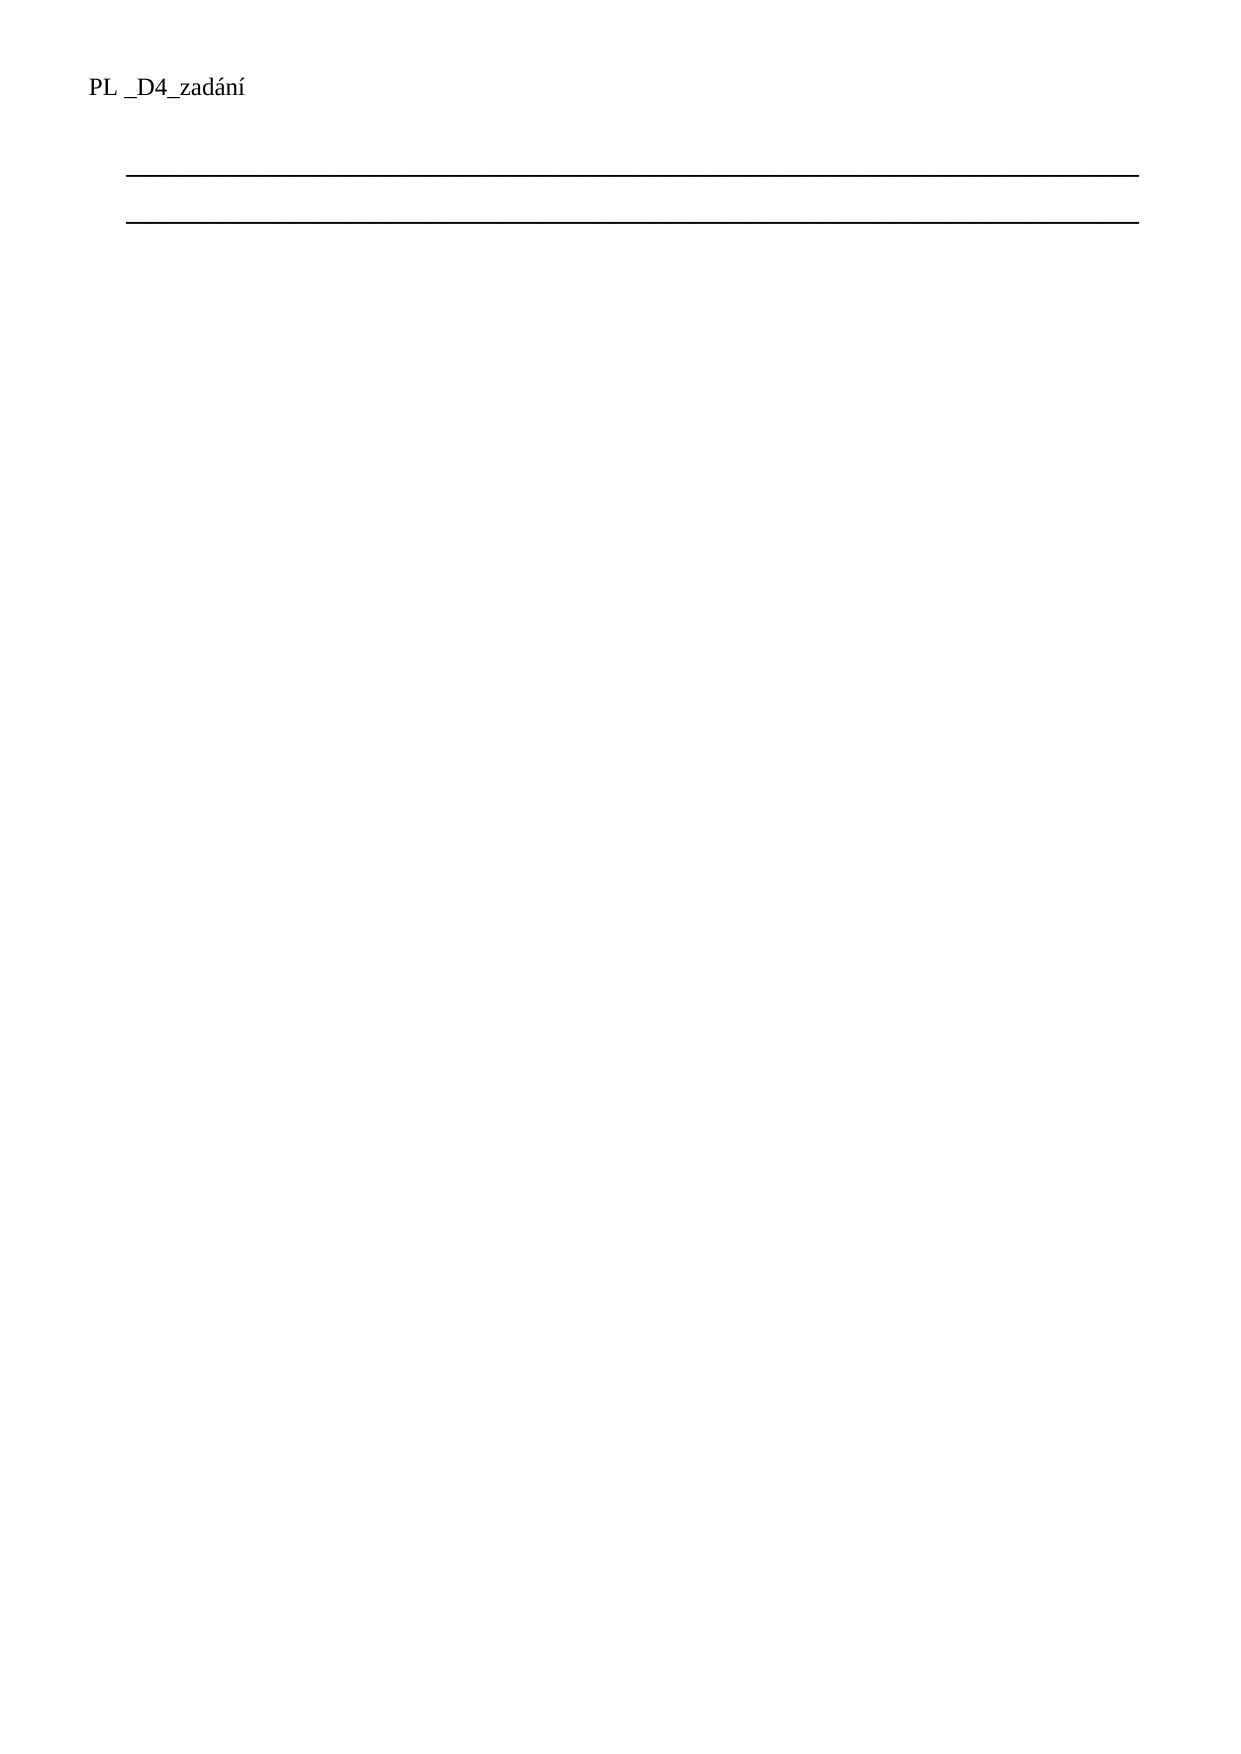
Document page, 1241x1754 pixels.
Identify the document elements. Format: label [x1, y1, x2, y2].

list [126, 138, 1152, 227]
